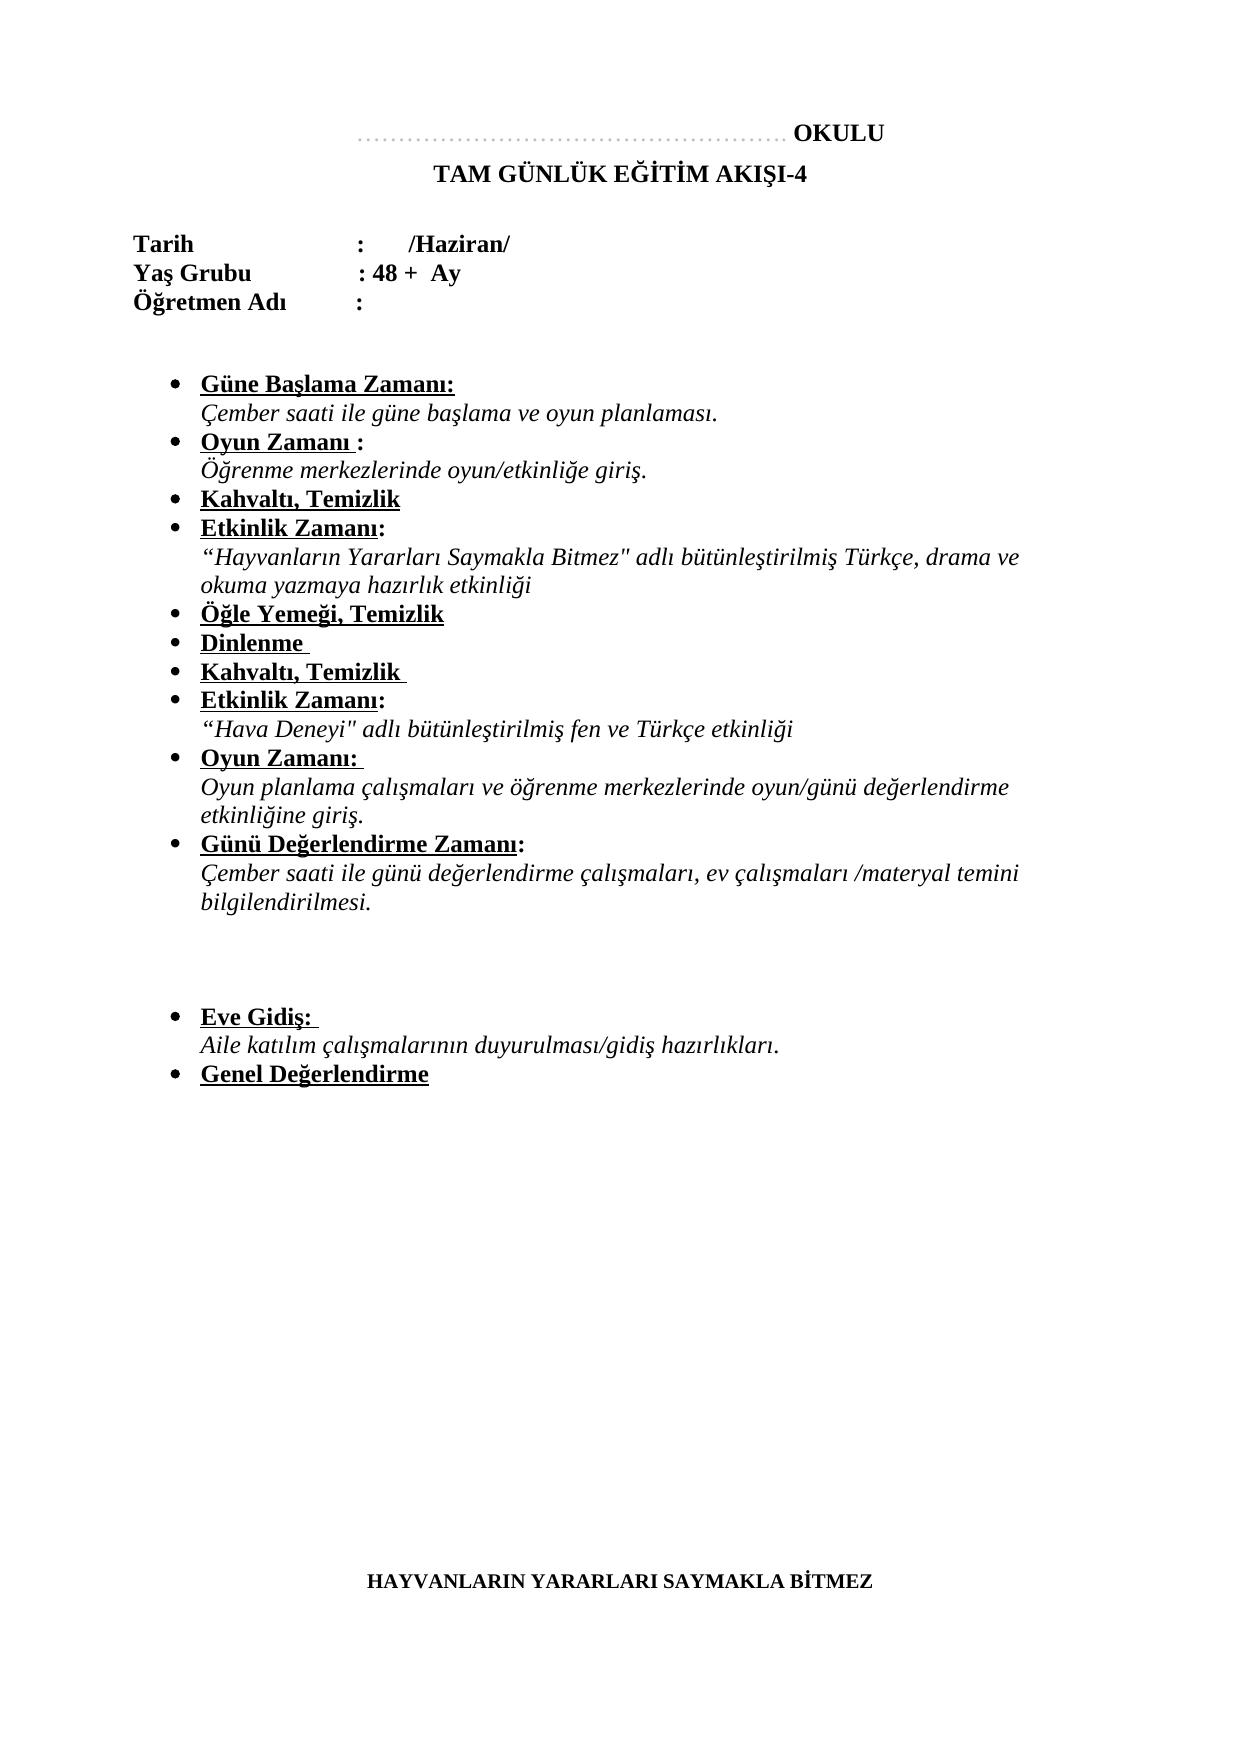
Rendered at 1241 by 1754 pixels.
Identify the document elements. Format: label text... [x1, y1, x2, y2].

text Yaş Grubu : 48 + Ay [133, 258, 1092, 287]
list Etkinlik Zamanı: [171, 686, 1070, 714]
list Öğrenme merkezlerinde oyun/etkinliğe giriş. [200, 456, 1070, 484]
list Eve Gidiş: [171, 1002, 1070, 1031]
list Oyun planlama çalışmaları ve öğrenme merkezlerinde oyun/günü değerlendirme etkinliğine giriş. [200, 772, 1070, 829]
list Dinlenme [171, 628, 1070, 657]
list Oyun Zamanı : [171, 427, 1070, 456]
text Öğretmen Adı : [133, 287, 1092, 316]
text HAYVANLARIN YARARLARI SAYMAKLA BİTMEZ [148, 1569, 1092, 1593]
text TAM GÜNLÜK EĞİTİM AKIŞI-4 [148, 159, 1092, 188]
list Öğle Yemeği, Temizlik [171, 599, 1070, 628]
list Çember saati ile güne başlama ve oyun planlaması. [200, 398, 1070, 427]
text Tarih : /Haziran/ [133, 229, 1092, 258]
list Kahvaltı, Temizlik [171, 484, 1070, 513]
list “Hava Deneyi" adlı bütünleştirilmiş fen ve Türkçe etkinliği [200, 714, 1070, 743]
list Günü Değerlendirme Zamanı: [171, 829, 1070, 858]
list Çember saati ile günü değerlendirme çalışmaları, ev çalışmaları /materyal temini bilgilendirilmesi. [200, 858, 1070, 916]
list Oyun Zamanı: [171, 743, 1070, 772]
list Aile katılım çalışmalarının duyurulması/gidiş hazırlıkları. [200, 1031, 1070, 1059]
list Etkinlik Zamanı: [171, 513, 1070, 542]
text ……………………………………………. OKULU [148, 118, 1092, 147]
list Güne Başlama Zamanı: [171, 369, 1070, 398]
list Kahvaltı, Temizlik [171, 657, 1070, 686]
list Genel Değerlendirme [171, 1059, 1070, 1088]
list “Hayvanların Yararları Saymakla Bitmez" adlı bütünleştirilmiş Türkçe, drama ve okuma yazmaya hazırlık etkinliği [200, 542, 1070, 599]
